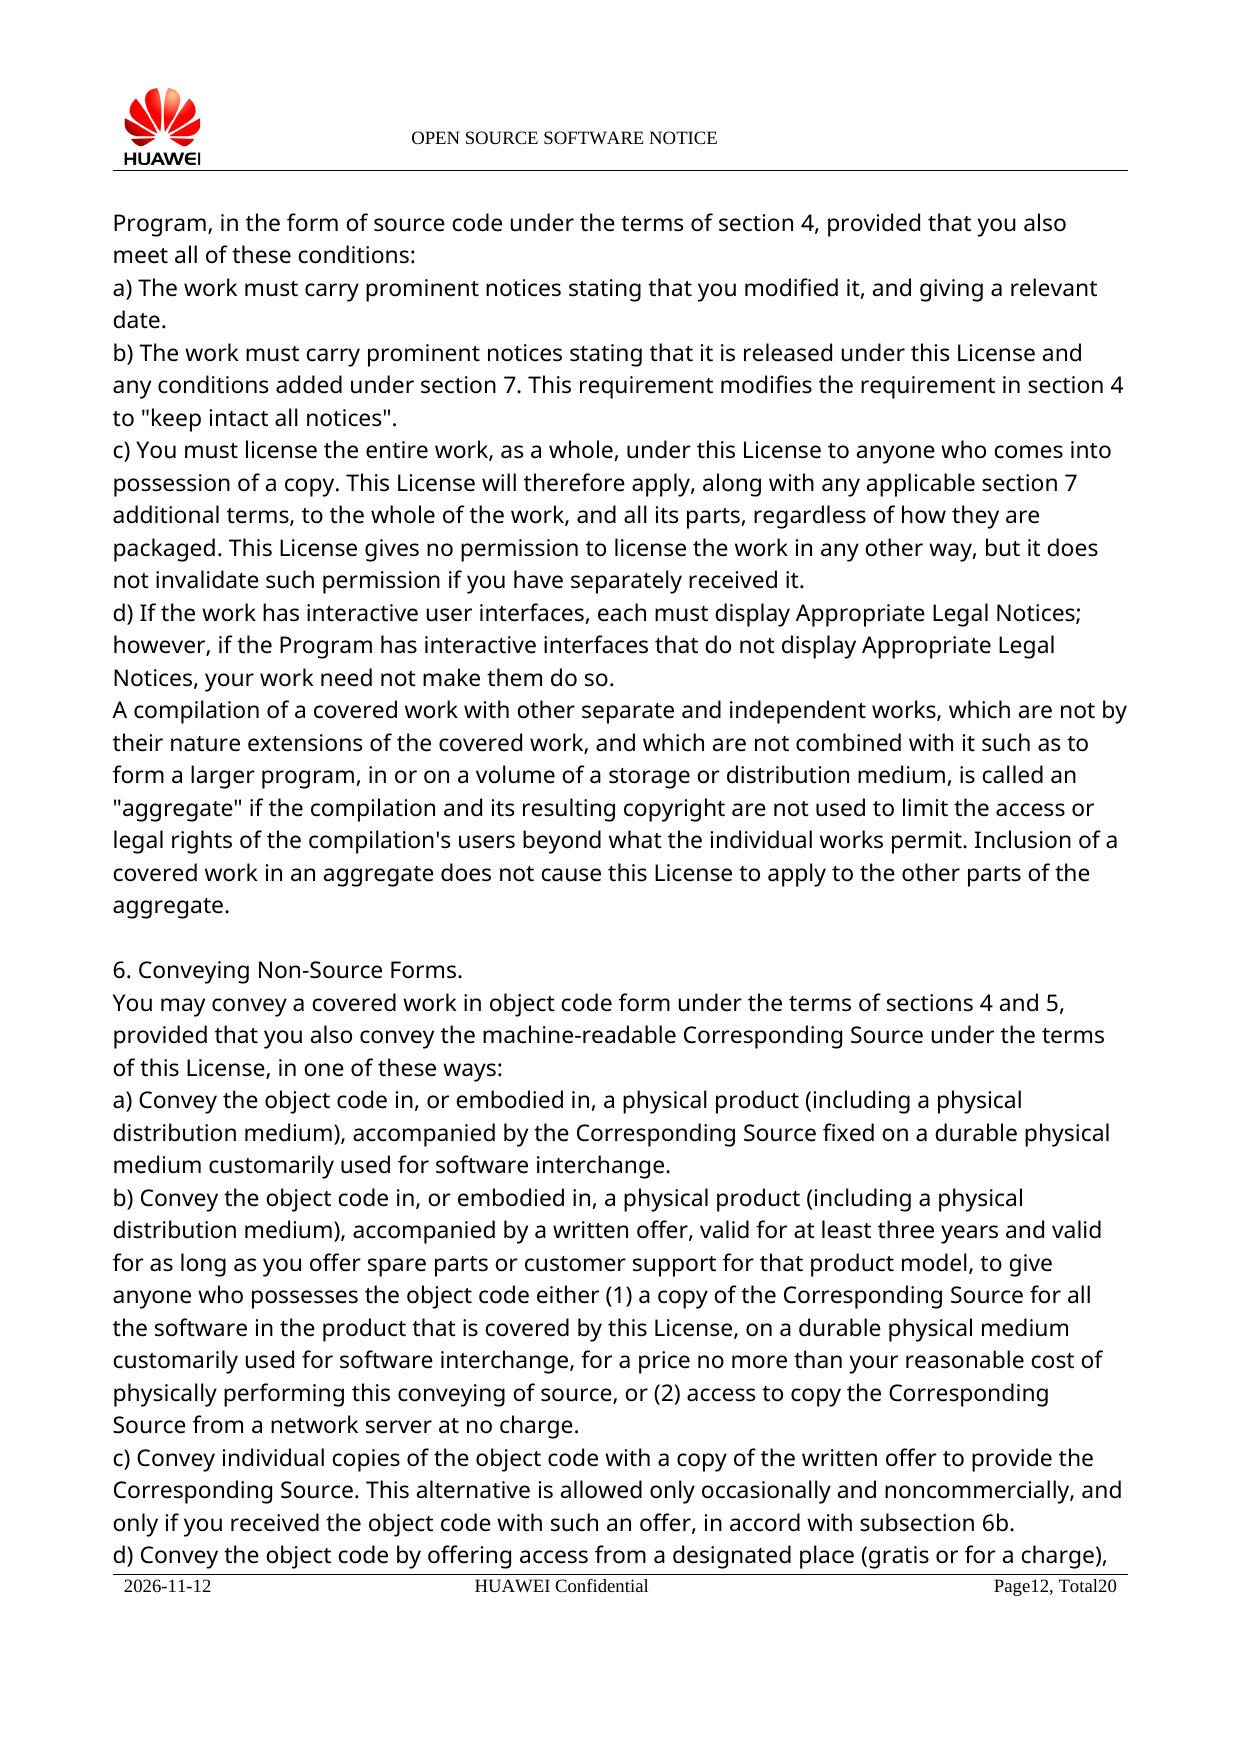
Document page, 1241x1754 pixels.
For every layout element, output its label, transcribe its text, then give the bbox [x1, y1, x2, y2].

text a) The work must carry prominent notices stating that you modified it, and giving a relevant date. [112, 271, 1128, 336]
text d) If the work has interactive user interfaces, each must display Appropriate Legal Notices; however, if the Program has interactive interfaces that do not display Appropriate Legal Notices, your work need not make them do so. [112, 596, 1128, 694]
text A compilation of a covered work with other separate and independent works, which are not by their nature extensions of the covered work, and which are not combined with it such as to form a larger program, in or on a volume of a storage or distribution medium, is called an "aggregate" if the compilation and its resulting copyright are not used to limit the access or legal rights of the compilation's users beyond what the individual works permit. Inclusion of a covered work in an aggregate does not cause this License to apply to the other parts of the aggregate. [112, 694, 1128, 921]
picture [124, 88, 201, 165]
text b) The work must carry prominent notices stating that it is released under this License and any conditions added under section 7. This requirement modifies the requirement in section 4 to "keep intact all notices". [112, 336, 1128, 434]
text b) Convey the object code in, or embodied in, a physical product (including a physical distribution medium), accompanied by a written offer, valid for at least three years and valid for as long as you offer spare parts or customer support for that product model, to give anyone who possesses the object code either (1) a copy of the Corresponding Source for all the software in the product that is covered by this License, on a durable physical medium customarily used for software interchange, for a price no more than your reasonable cost of physically performing this conveying of source, or (2) access to copy the Corresponding Source from a network server at no charge. [112, 1181, 1128, 1441]
text c) You must license the entire work, as a whole, under this License to anyone who comes into possession of a copy. This License will therefore apply, along with any applicable section 7 additional terms, to the whole of the work, and all its parts, regardless of how they are packaged. This License gives no permission to license the work in any other way, but it does not invalidate such permission if you have separately received it. [112, 434, 1128, 596]
text a) Convey the object code in, or embodied in, a physical product (including a physical distribution medium), accompanied by the Corresponding Source fixed on a durable physical medium customarily used for software interchange. [112, 1084, 1128, 1181]
text 6. Conveying Non-Source Forms. [112, 954, 1128, 986]
text c) Convey individual copies of the object code with a copy of the written offer to provide the Corresponding Source. This alternative is allowed only occasionally and noncommercially, and only if you received the object code with such an offer, in accord with subsection 6b. [112, 1441, 1128, 1539]
text You may convey a covered work in object code form under the terms of sections 4 and 5, provided that you also convey the machine-readable Corresponding Source under the terms of this License, in one of these ways: [112, 986, 1128, 1084]
